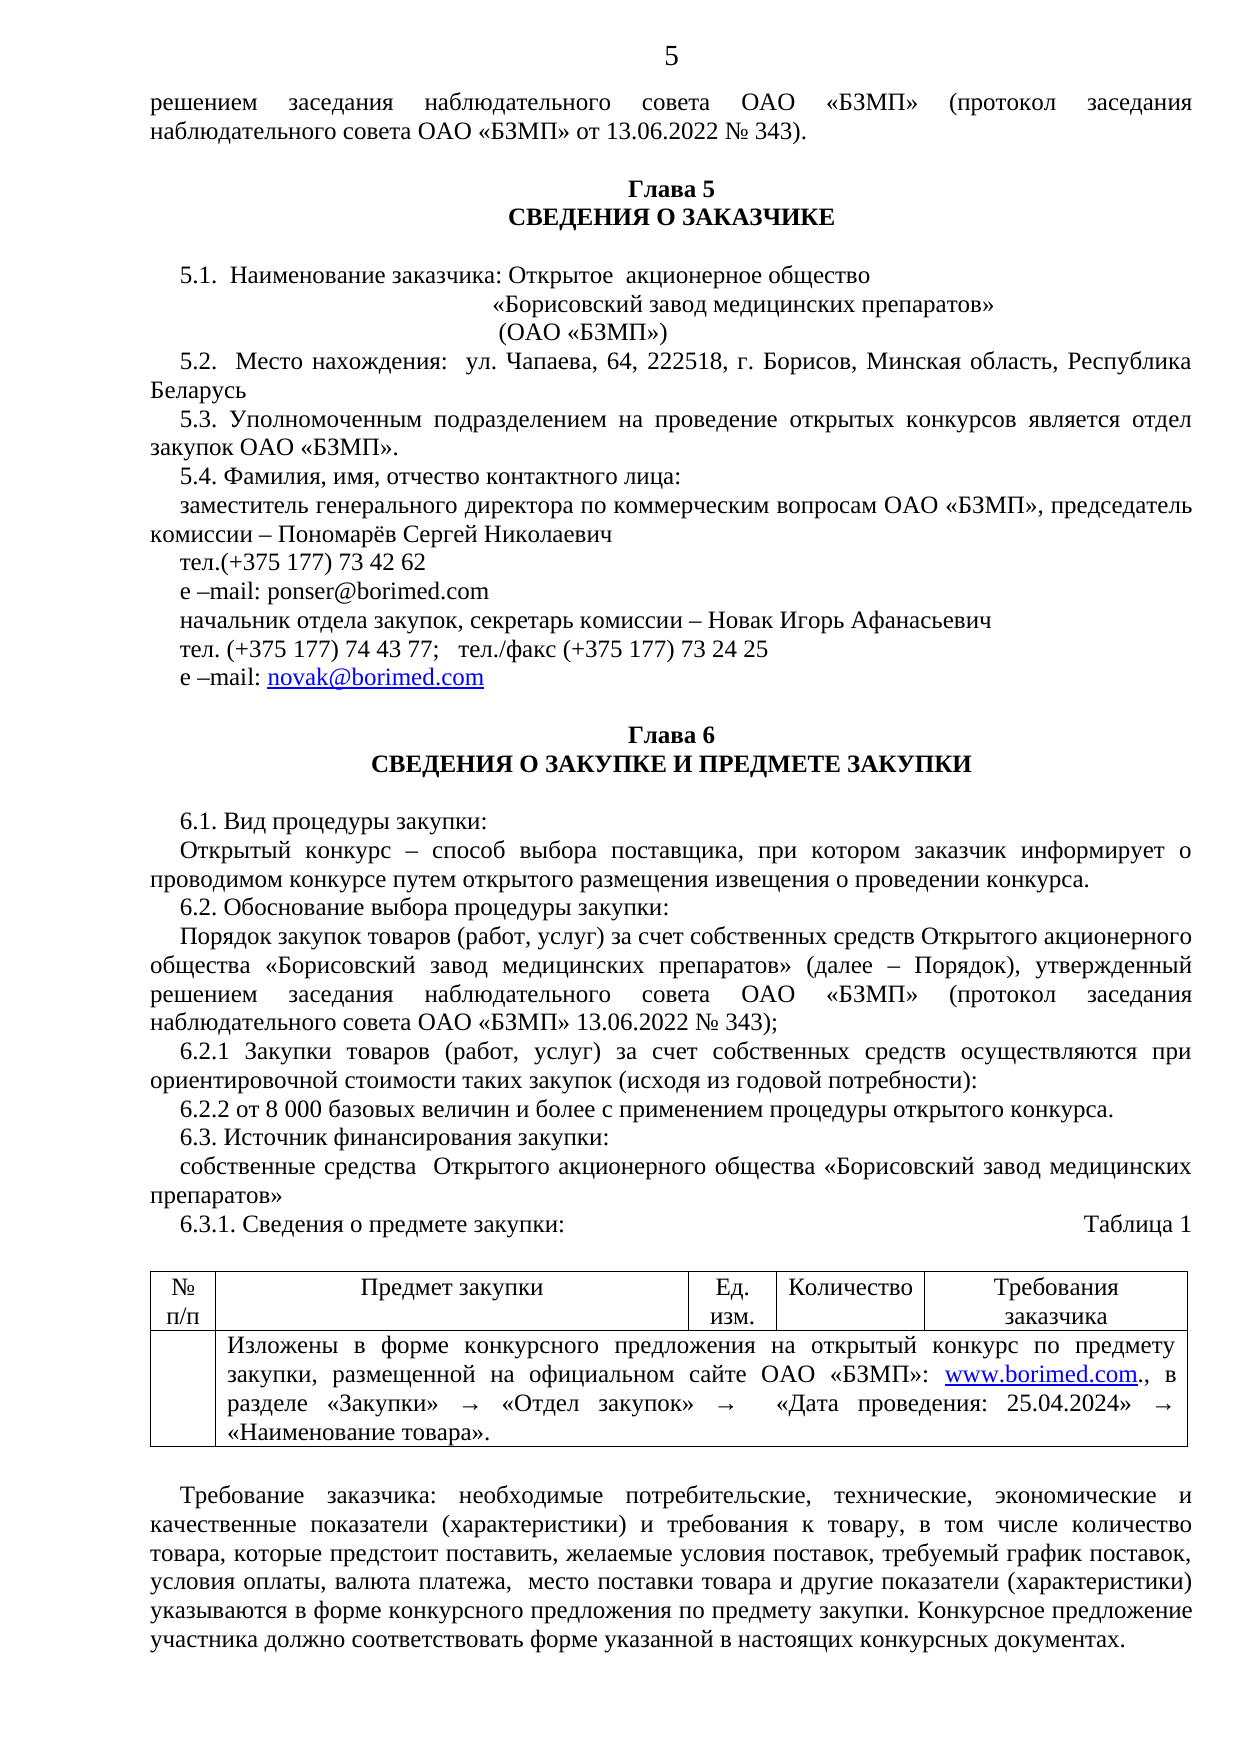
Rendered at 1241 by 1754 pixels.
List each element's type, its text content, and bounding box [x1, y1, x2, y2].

text 6.2.1 Закупки товаров (работ, услуг) за счет собственных средств осуществляются при ориентировочной стоимости таких закупок (исходя из годовой потребности): [150, 1036, 1193, 1094]
text Глава 6 [150, 720, 1193, 749]
table_cell [151, 1331, 215, 1446]
text тел.(+375 177) 73 42 62 [150, 547, 1193, 576]
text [150, 87, 1193, 145]
text собственные средства Открытого акционерного общества «Борисовский завод медицинских препаратов» [150, 1151, 1193, 1209]
text Требование заказчика: необходимые потребительские, технические, экономические и качественные показатели (характеристики) и требования к товару, в том числе количество товара, которые предстоит поставить, желаемые условия поставок, требуемый график поставок, условия оплаты, валюта платежа, место поставки товара и другие показатели (характеристики) указываются в форме конкурсного предложения по предмету закупки. Конкурсное предложение участника должно соответствовать форме указанной в настоящих конкурсных документах. [150, 1480, 1193, 1653]
table_header Требования заказчика [925, 1272, 1187, 1329]
text СВЕДЕНИЯ О ЗАКУПКЕ И ПРЕДМЕТЕ ЗАКУПКИ [150, 749, 1193, 777]
table_header Количество [777, 1272, 924, 1329]
text 6.2. Обоснование выбора процедуры закупки: [150, 892, 1193, 921]
table_header Ед. изм. [689, 1272, 776, 1329]
text Открытый конкурс – способ выбора поставщика, при котором заказчик информирует о проводимом конкурсе путем открытого размещения извещения о проведении конкурса. [150, 835, 1193, 892]
table_cell Изложены в форме конкурсного предложения на открытый конкурс по предмету закупки, размещенной на официальном сайте ОАО «БЗМП»: www.borimed.com., в разделе «Закупки» → «Отдел закупок» → «Дата проведения: 25.04.2024» → «Наименование товара». [216, 1331, 1187, 1446]
text 5.2. Место нахождения: ул. Чапаева, 64, 222518, г. Борисов, Минская область, Республика Беларусь [150, 346, 1193, 404]
text «Борисовский завод медицинских препаратов» [150, 289, 1193, 317]
text e –mail: novak@borimed.com [150, 662, 1193, 691]
text 5.1. Наименование заказчика: Открытое акционерное общество [150, 260, 1193, 289]
table_header № п/п [151, 1272, 215, 1329]
table_header Предмет закупки [216, 1272, 688, 1329]
text СВЕДЕНИЯ О ЗАКАЗЧИКЕ [150, 202, 1193, 231]
text 6.1. Вид процедуры закупки: [150, 806, 1193, 835]
text Глава 5 [150, 174, 1193, 202]
text 6.3.1. Сведения о предмете закупки: Таблица 1 [150, 1209, 1193, 1237]
text 5.3. Уполномоченным подразделением на проведение открытых конкурсов является отдел закупок ОАО «БЗМП». [150, 404, 1193, 461]
text тел. (+375 177) 74 43 77; тел./факс (+375 177) 73 24 25 [150, 634, 1193, 662]
text 6.2.2 от 8 000 базовых величин и более с применением процедуры открытого конкурса. [150, 1094, 1193, 1122]
text (ОАО «БЗМП») [150, 317, 1193, 346]
text e –mail: ponser@borimed.com [150, 576, 1193, 605]
text Порядок закупок товаров (работ, услуг) за счет собственных средств Открытого акционерного общества «Борисовский завод медицинских препаратов» (далее – Порядок), утвержденный решением заседания наблюдательного совета ОАО «БЗМП» (протокол заседания наблюдательного совета ОАО «БЗМП» 13.06.2022 № 343); [150, 921, 1193, 1036]
text заместитель генерального директора по коммерческим вопросам ОАО «БЗМП», председатель комиссии – Пономарёв Сергей Николаевич [150, 490, 1193, 547]
text начальник отдела закупок, секретарь комиссии – Новак Игорь Афанасьевич [150, 605, 1193, 634]
text 5.4. Фамилия, имя, отчество контактного лица: [150, 461, 1193, 490]
text 6.3. Источник финансирования закупки: [150, 1122, 1193, 1151]
